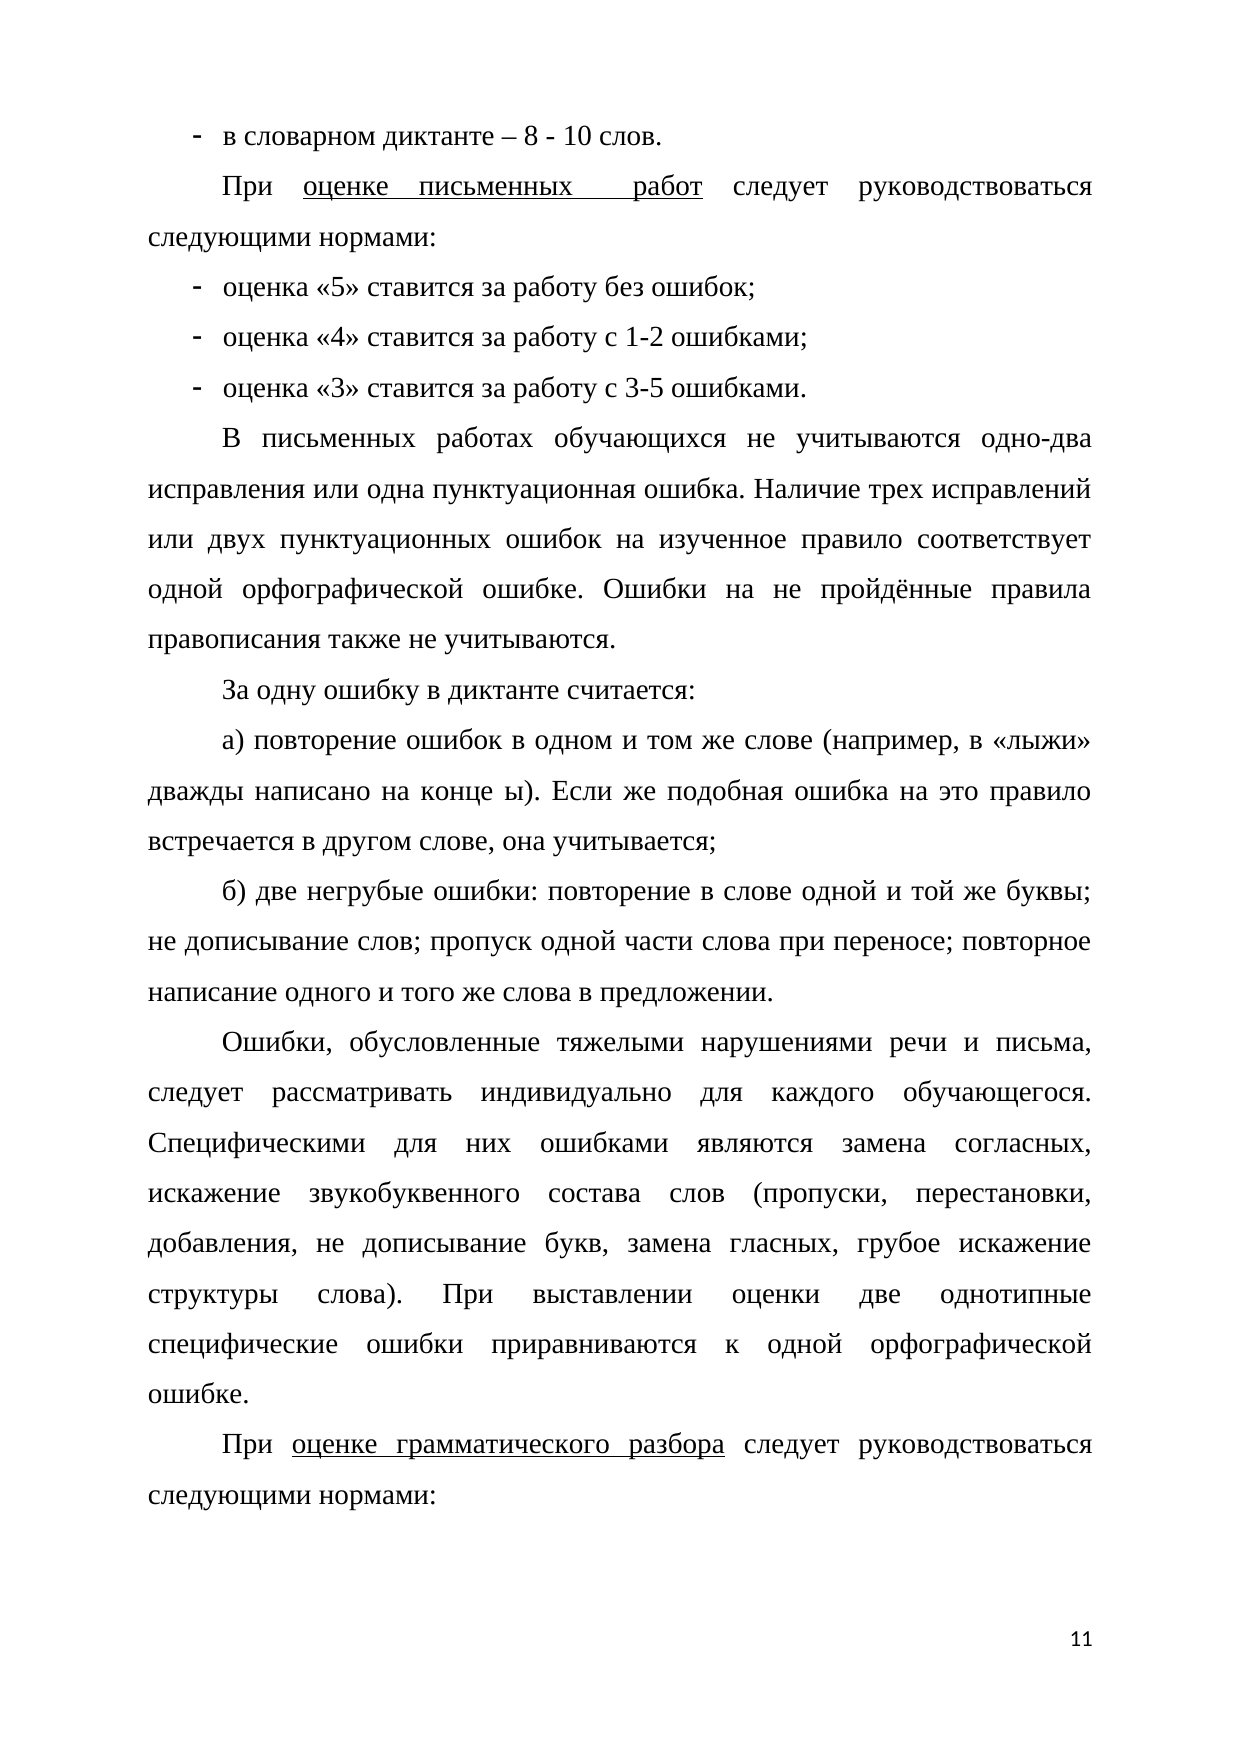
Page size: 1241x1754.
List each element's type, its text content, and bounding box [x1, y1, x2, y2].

text При оценке письменных работ следует руководствоваться следующими нормами: [148, 168, 1092, 252]
list в словарном диктанте – 8 - 10 слов. [148, 118, 1092, 152]
list оценка «4» ставится за работу с 1-2 ошибками; [148, 319, 1092, 353]
text За одну ошибку в диктанте считается: [148, 672, 1092, 706]
text Ошибки, обусловленные тяжелыми нарушениями речи и письма, следует рассматривать индивидуально для каждого обучающегося. Специфическими для них ошибками являются замена согласных, искажение звукобуквенного состава слов (пропуски, перестановки, добавления, не дописывание букв, замена гласных, грубое искажение структуры слова). При выставлении оценки две однотипные специфические ошибки приравниваются к одной орфографической ошибке. [148, 1024, 1092, 1410]
text б) две негрубые ошибки: повторение в слове одной и той же буквы; не дописывание слов; пропуск одной части слова при переносе; повторное написание одного и того же слова в предложении. [148, 873, 1092, 1007]
text а) повторение ошибок в одном и том же слове (например, в «лыжи» дважды написано на конце ы). Если же подобная ошибка на это правило встречается в другом слове, она учитывается; [148, 722, 1092, 856]
list оценка «5» ставится за работу без ошибок; [148, 269, 1092, 303]
text В письменных работах обучающихся не учитываются одно-два исправления или одна пунктуационная ошибка. Наличие трех исправлений или двух пунктуационных ошибок на изученное правило соответствует одной орфографической ошибке. Ошибки на не пройдённые правила правописания также не учитываются. [148, 420, 1092, 655]
text При оценке грамматического разбора следует руководствоваться следующими нормами: [148, 1427, 1092, 1511]
list оценка «3» ставится за работу с 3-5 ошибками. [148, 370, 1092, 404]
